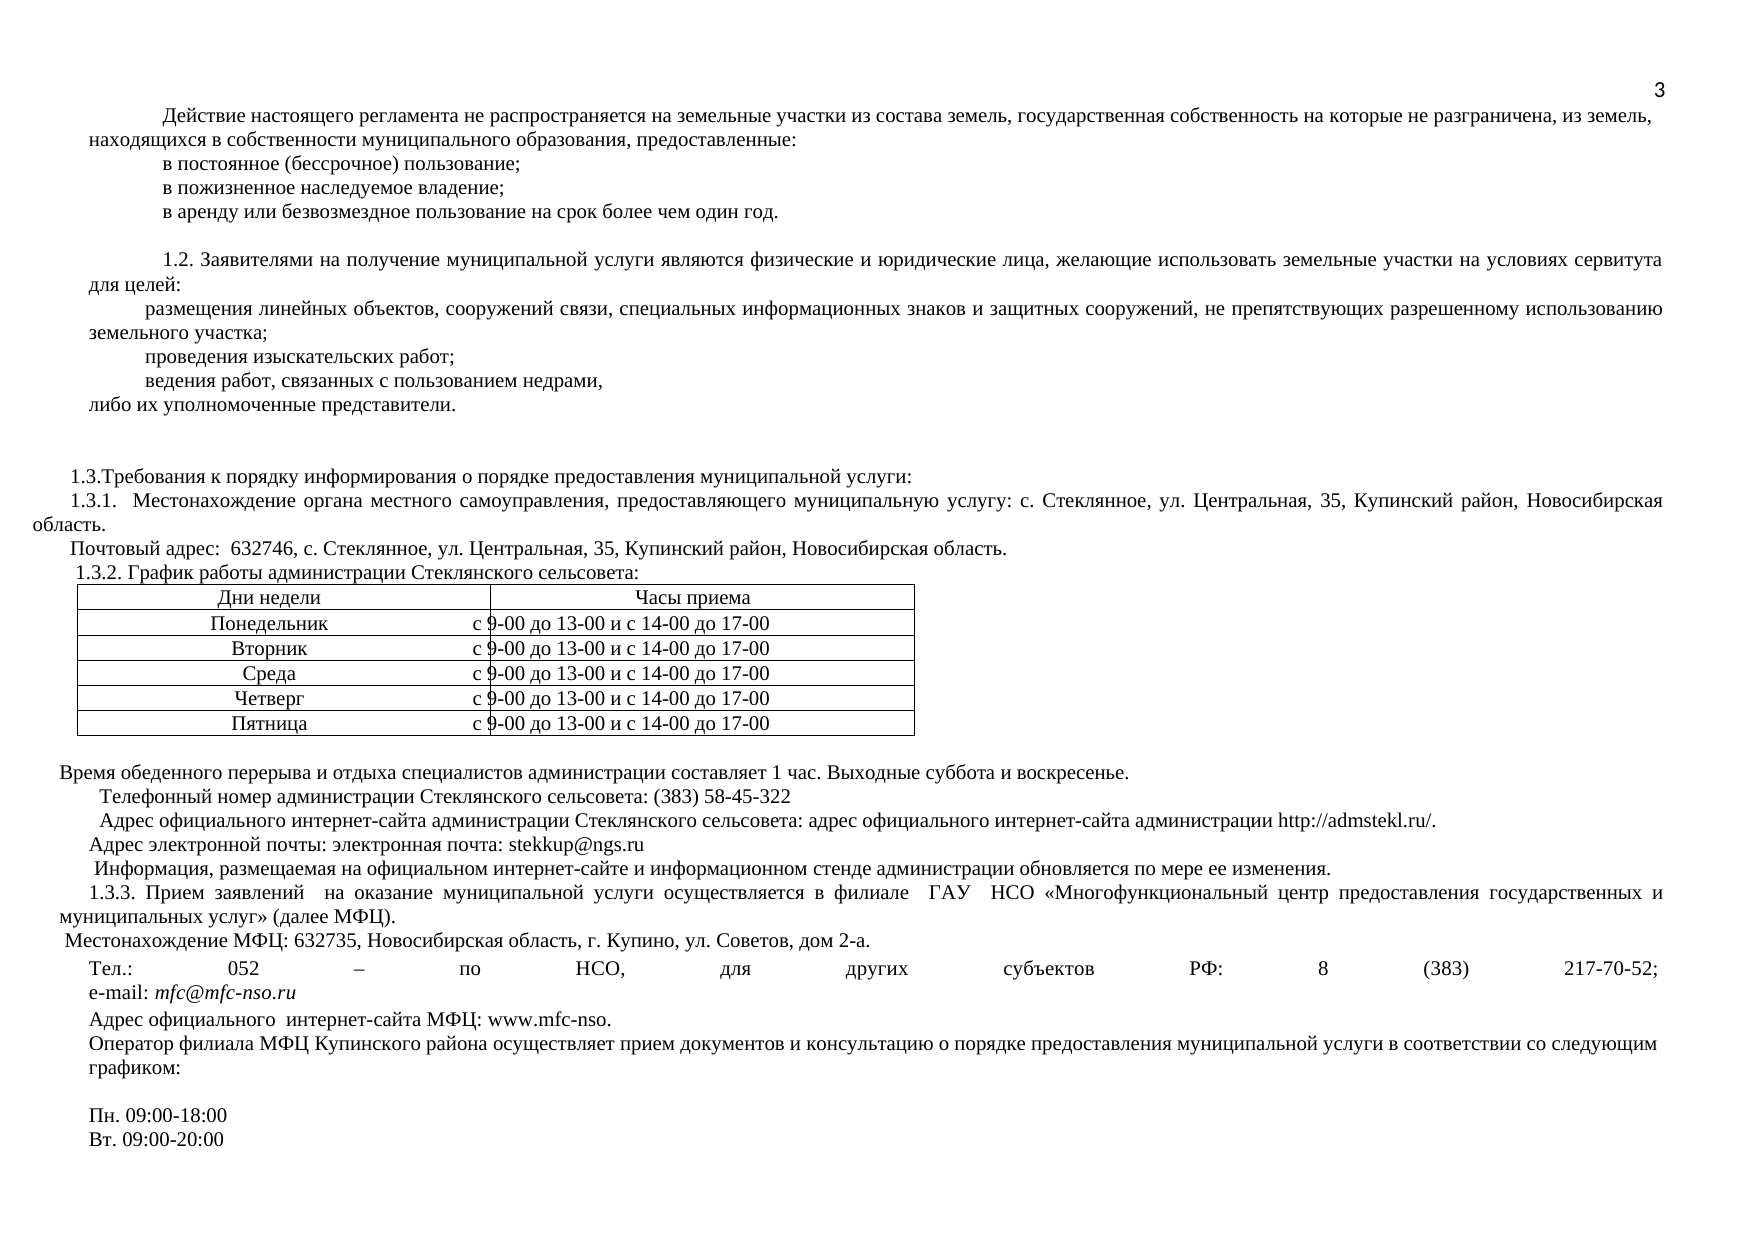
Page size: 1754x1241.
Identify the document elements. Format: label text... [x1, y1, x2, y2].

text Телефонный номер администрации Стеклянского сельсовета: (383) 58-45-322 [89, 784, 1665, 808]
table_cell Четверг [78, 686, 490, 710]
table_cell с 9-00 до 13-00 и с 14-00 до 17-00 [491, 711, 914, 735]
text Адрес электронной почты: электронная почта: stekkup@ngs.ru [89, 832, 1665, 856]
text Почтовый адрес: 632746, с. Стеклянное, ул. Центральная, 35, Купинский район, Новосибирская область. [32, 536, 1665, 560]
text Оператор филиала МФЦ Купинского района осуществляет прием документов и консультацию о порядке предоставления муниципальной услуги в соответствии со следующим графиком: [89, 1031, 1665, 1079]
text Пн. 09:00-18:00 [89, 1103, 1665, 1127]
text проведения изыскательских работ; [89, 344, 1665, 368]
table_cell Вторник [78, 636, 490, 659]
text 1.3.3. Прием заявлений на оказание муниципальной услуги осуществляется в филиале ГАУ НСО «Многофункциональный центр предоставления государственных и муниципальных услуг» (далее МФЦ). [59, 880, 1665, 928]
text Тел.: 052 – по НСО, для других субъектов РФ: 8 (383) 217-70-52; e-mail: mfc@mfc-nso.ru [89, 956, 1665, 1004]
table_cell с 9-00 до 13-00 и с 14-00 до 17-00 [491, 686, 914, 710]
text Время обеденного перерыва и отдыха специалистов администрации составляет 1 час. Выходные суббота и воскресенье. [59, 760, 1665, 784]
table_header Часы приема [491, 585, 914, 609]
table_cell с 9-00 до 13-00 и с 14-00 до 17-00 [491, 636, 914, 659]
table_header Дни недели [78, 585, 490, 609]
text Информация, размещаемая на официальном интернет-сайте и информационном стенде администрации обновляется по мере ее изменения. [89, 856, 1665, 880]
table_cell Пятница [78, 711, 490, 735]
text Адрес официального интернет-сайта администрации Стеклянского сельсовета: адрес официального интернет-сайта администрации http://admstekl.ru/. [89, 808, 1665, 832]
text 1.3.Требования к порядку информирования о порядке предоставления муниципальной услуги: [32, 464, 1665, 488]
text Вт. 09:00-20:00 [89, 1127, 1665, 1151]
text размещения линейных объектов, сооружений связи, специальных информационных знаков и защитных сооружений, не препятствующих разрешенному использованию земельного участка; [89, 296, 1665, 344]
text в пожизненное наследуемое владение; [89, 175, 1665, 199]
text 1.3.1. Местонахождение органа местного самоуправления, предоставляющего муниципальную услугу: с. Стеклянное, ул. Центральная, 35, Купинский район, Новосибирская область. [32, 488, 1665, 536]
text в постоянное (бессрочное) пользование; [89, 151, 1665, 175]
text либо их уполномоченные представители. [89, 392, 1665, 416]
text Адрес официального интернет-сайта МФЦ: www.mfc-nso. [89, 1007, 1665, 1031]
table_cell Среда [78, 661, 490, 685]
text в аренду или безвозмездное пользование на срок более чем один год. [89, 199, 1665, 223]
text 1.3.2. График работы администрации Стеклянского сельсовета: [32, 560, 1665, 584]
text ведения работ, связанных с пользованием недрами, [89, 368, 1665, 392]
text Местонахождение МФЦ: 632735, Новосибирская область, г. Купино, ул. Советов, дом 2-а. [59, 928, 1665, 952]
table_cell Понедельник [78, 610, 490, 634]
text 1.2. Заявителями на получение муниципальной услуги являются физические и юридические лица, желающие использовать земельные участки на условиях сервитута для целей: [89, 247, 1665, 296]
text Действие настоящего регламента не распространяется на земельные участки из состава земель, государственная собственность на которые не разграничена, из земель, находящихся в собственности муниципального образования, предоставленные: [89, 103, 1665, 151]
table_cell с 9-00 до 13-00 и с 14-00 до 17-00 [491, 610, 914, 634]
table_cell с 9-00 до 13-00 и с 14-00 до 17-00 [491, 661, 914, 685]
